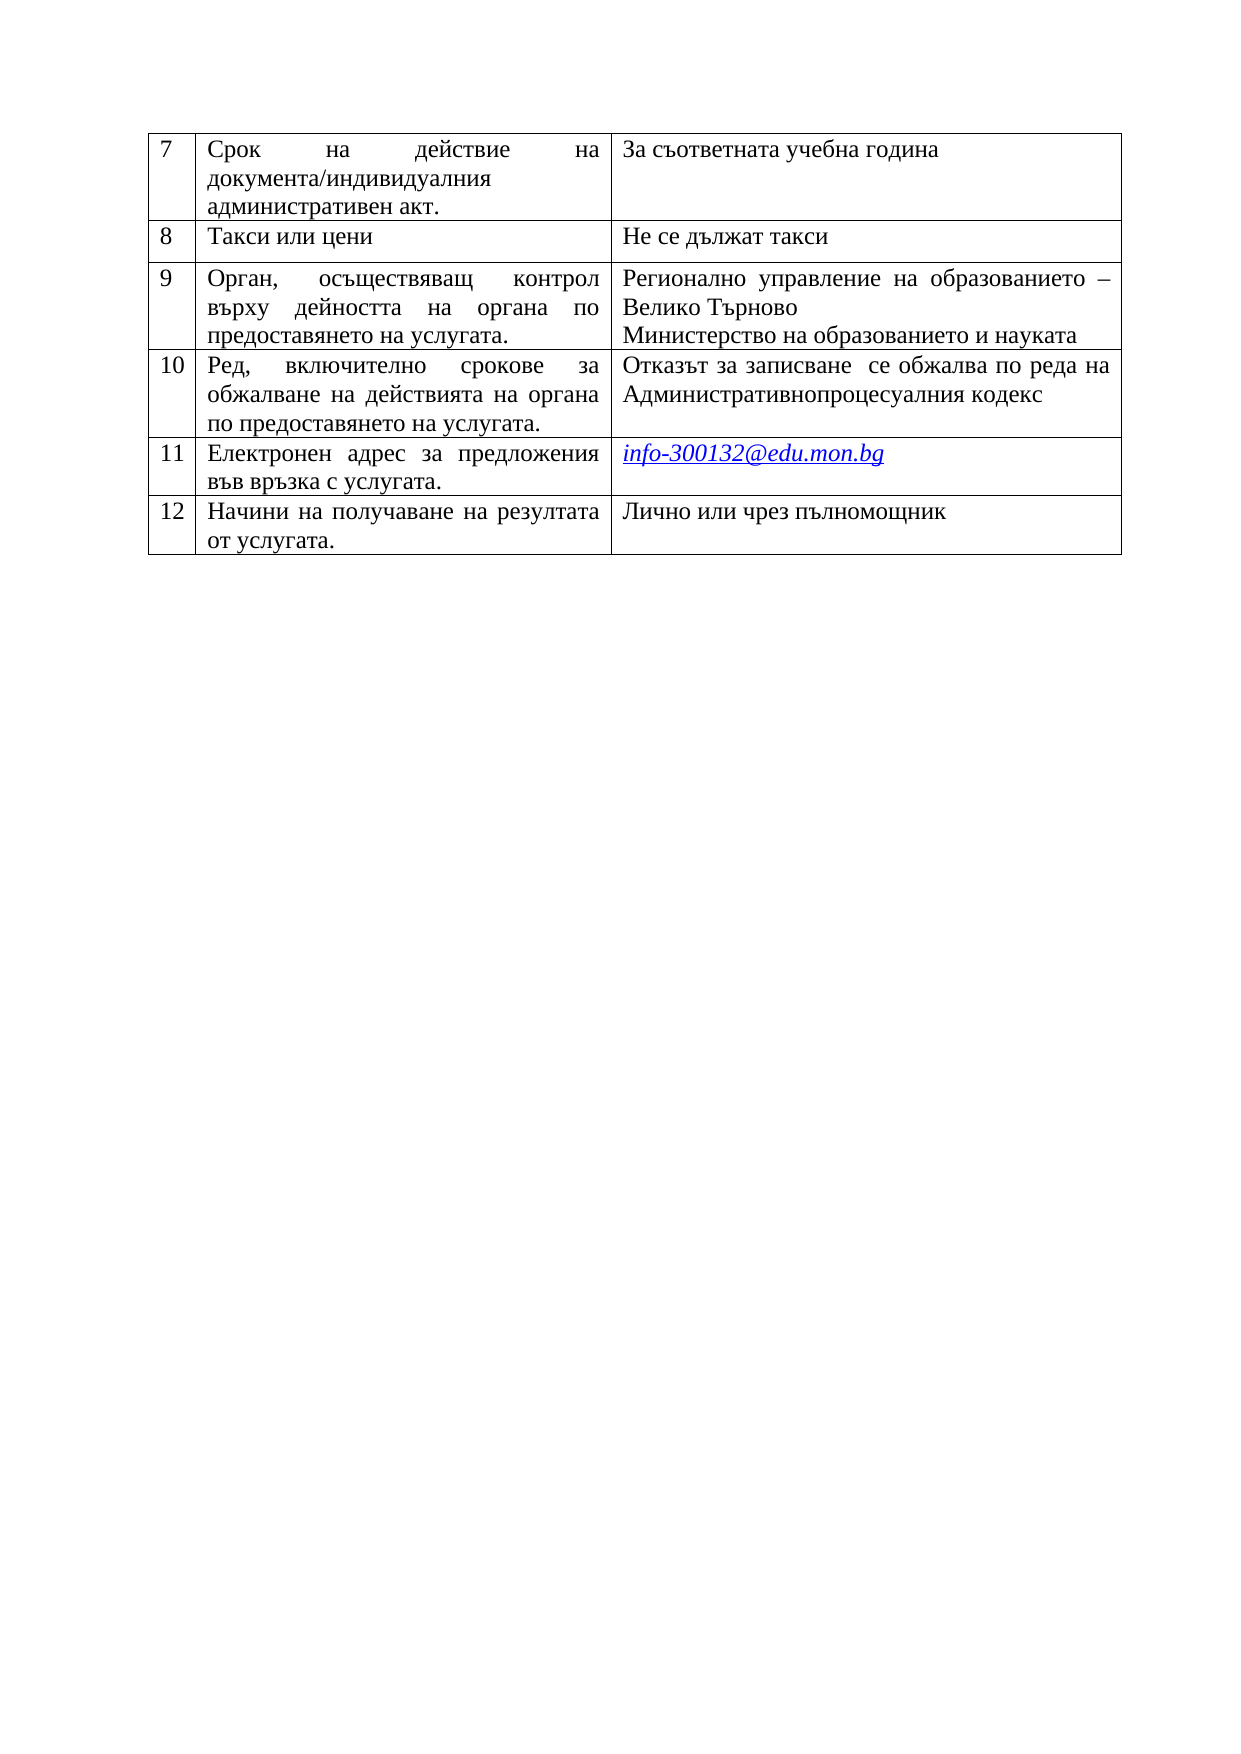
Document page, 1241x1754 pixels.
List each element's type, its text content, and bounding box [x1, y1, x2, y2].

table_cell 10 [149, 350, 195, 437]
table_cell Начини на получаване на резултата от услугата. [196, 496, 611, 554]
table_cell Отказът за записване се обжалва по реда на Административнопроцесуалния кодекс [612, 350, 1121, 437]
table_cell За съответната учебна година [612, 134, 1121, 220]
table_cell 11 [149, 438, 195, 495]
table_cell Срок на действие на документа/индивидуалния административен акт. [196, 134, 611, 220]
table_cell 12 [149, 496, 195, 554]
table_cell Не се дължат такси [612, 221, 1121, 262]
table_cell Такси или цени [196, 221, 611, 262]
table_cell Електронен адрес за предложения във връзка с услугата. [196, 438, 611, 495]
table_cell 8 [149, 221, 195, 262]
table_cell Регионално управление на образованието – Велико Търново Министерство на образованието и науката [612, 263, 1121, 349]
table_cell info-300132@edu.mon.bg [612, 438, 1121, 495]
table_cell 7 [149, 134, 195, 220]
table_cell 9 [149, 263, 195, 349]
table_cell Орган, осъществяващ контрол върху дейността на органа по предоставянето на услугата. [196, 263, 611, 349]
table_cell Лично или чрез пълномощник [612, 496, 1121, 554]
table_cell Ред, включително срокове за обжалване на действията на органа по предоставянето на услугата. [196, 350, 611, 437]
